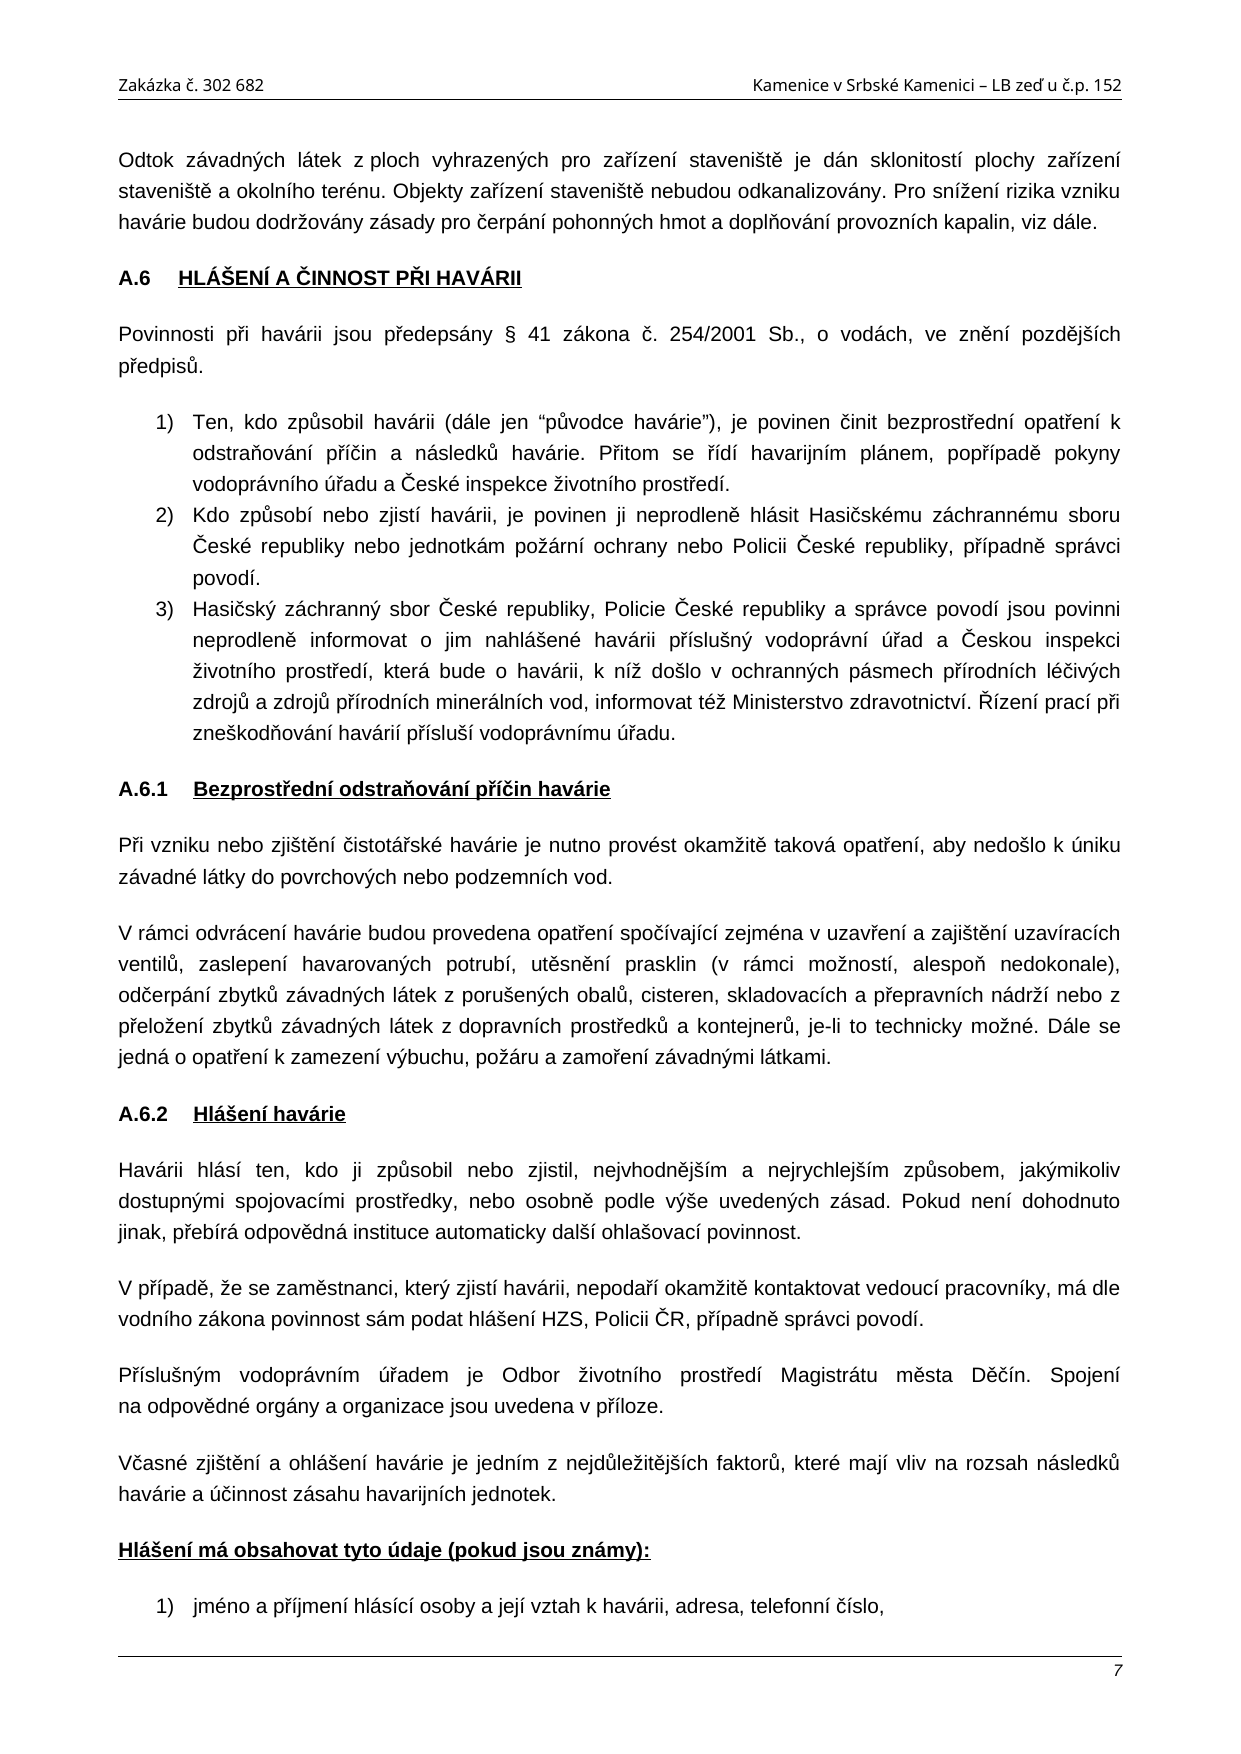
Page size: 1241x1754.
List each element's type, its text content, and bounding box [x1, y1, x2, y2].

text Havárii hlásí ten, kdo ji způsobil nebo zjistil, nejvhodnějším a nejrychlejším způsobem, jakýmikoliv dostupnými spojovacími prostředky, nebo osobně podle výše uvedených zásad. Pokud není dohodnuto jinak, přebírá odpovědná instituce automaticky další ohlašovací povinnost. [118, 1157, 1122, 1244]
text Příslušným vodoprávním úřadem je Odbor životního prostředí Magistrátu města Děčín. Spojení na odpovědné orgány a organizace jsou uvedena v příloze. [118, 1363, 1122, 1418]
subtitle Hlášení havárie [118, 1101, 1122, 1125]
text V rámci odvrácení havárie budou provedena opatření spočívající zejména v uzavření a zajištění uzavíracích ventilů, zaslepení havarovaných potrubí, utěsnění prasklin (v rámci možností, alespoň nedokonale), odčerpání zbytků závadných látek z porušených obalů, cisteren, skladovacích a přepravních nádrží nebo z přeložení zbytků závadných látek z dopravních prostředků a kontejnerů, je-li to technicky možné. Dále se jedná o opatření k zamezení výbuchu, požáru a zamoření závadnými látkami. [118, 921, 1122, 1069]
text Hlášení má obsahovat tyto údaje (pokud jsou známy): [118, 1538, 1122, 1562]
text Při vzniku nebo zjištění čistotářské havárie je nutno provést okamžitě taková opatření, aby nedošlo k úniku závadné látky do povrchových nebo podzemních vod. [118, 833, 1122, 888]
text Odtok závadných látek z ploch vyhrazených pro zařízení staveniště je dán sklonitostí plochy zařízení staveniště a okolního terénu. Objekty zařízení staveniště nebudou odkanalizovány. Pro snížení rizika vzniku havárie budou dodržovány zásady pro čerpání pohonných hmot a doplňování provozních kapalin, viz dále. [118, 148, 1122, 234]
text Včasné zjištění a ohlášení havárie je jedním z nejdůležitějších faktorů, které mají vliv na rozsah následků havárie a účinnost zásahu havarijních jednotek. [118, 1451, 1122, 1506]
list jméno a příjmení hlásící osoby a její vztah k havárii, adresa, telefonní číslo, [156, 1594, 1122, 1618]
list Hasičský záchranný sbor České republiky, Policie České republiky a správce povodí jsou povinni neprodleně informovat o jim nahlášené havárii příslušný vodoprávní úřad a Českou inspekci životního prostředí, která bude o havárii, k níž došlo v ochranných pásmech přírodních léčivých zdrojů a zdrojů přírodních minerálních vod, informovat též Ministerstvo zdravotnictví. Řízení prací při zneškodňování havárií přísluší vodoprávnímu úřadu. [155, 596, 1122, 745]
list Ten, kdo způsobil havárii (dále jen “původce havárie”), je povinen činit bezprostřední opatření k odstraňování příčin a následků havárie. Přitom se řídí havarijním plánem, popřípadě pokyny vodoprávního úřadu a České inspekce životního prostředí. [155, 409, 1122, 496]
subtitle Bezprostřední odstraňování příčin havárie [118, 777, 1122, 801]
list Kdo způsobí nebo zjistí havárii, je povinen ji neprodleně hlásit Hasičskému záchrannému sboru České republiky nebo jednotkám požární ochrany nebo Policii České republiky, případně správci povodí. [155, 503, 1122, 589]
text V případě, že se zaměstnanci, který zjistí havárii, nepodaří okamžitě kontaktovat vedoucí pracovníky, má dle vodního zákona povinnost sám podat hlášení HZS, Policii ČR, případně správci povodí. [118, 1276, 1122, 1331]
subtitle HLÁŠENÍ A ČINNOST PŘI HAVÁRII [118, 266, 1122, 290]
text Povinnosti při havárii jsou předepsány § 41 zákona č. 254/2001 Sb., o vodách, ve znění pozdějších předpisů. [118, 322, 1122, 377]
